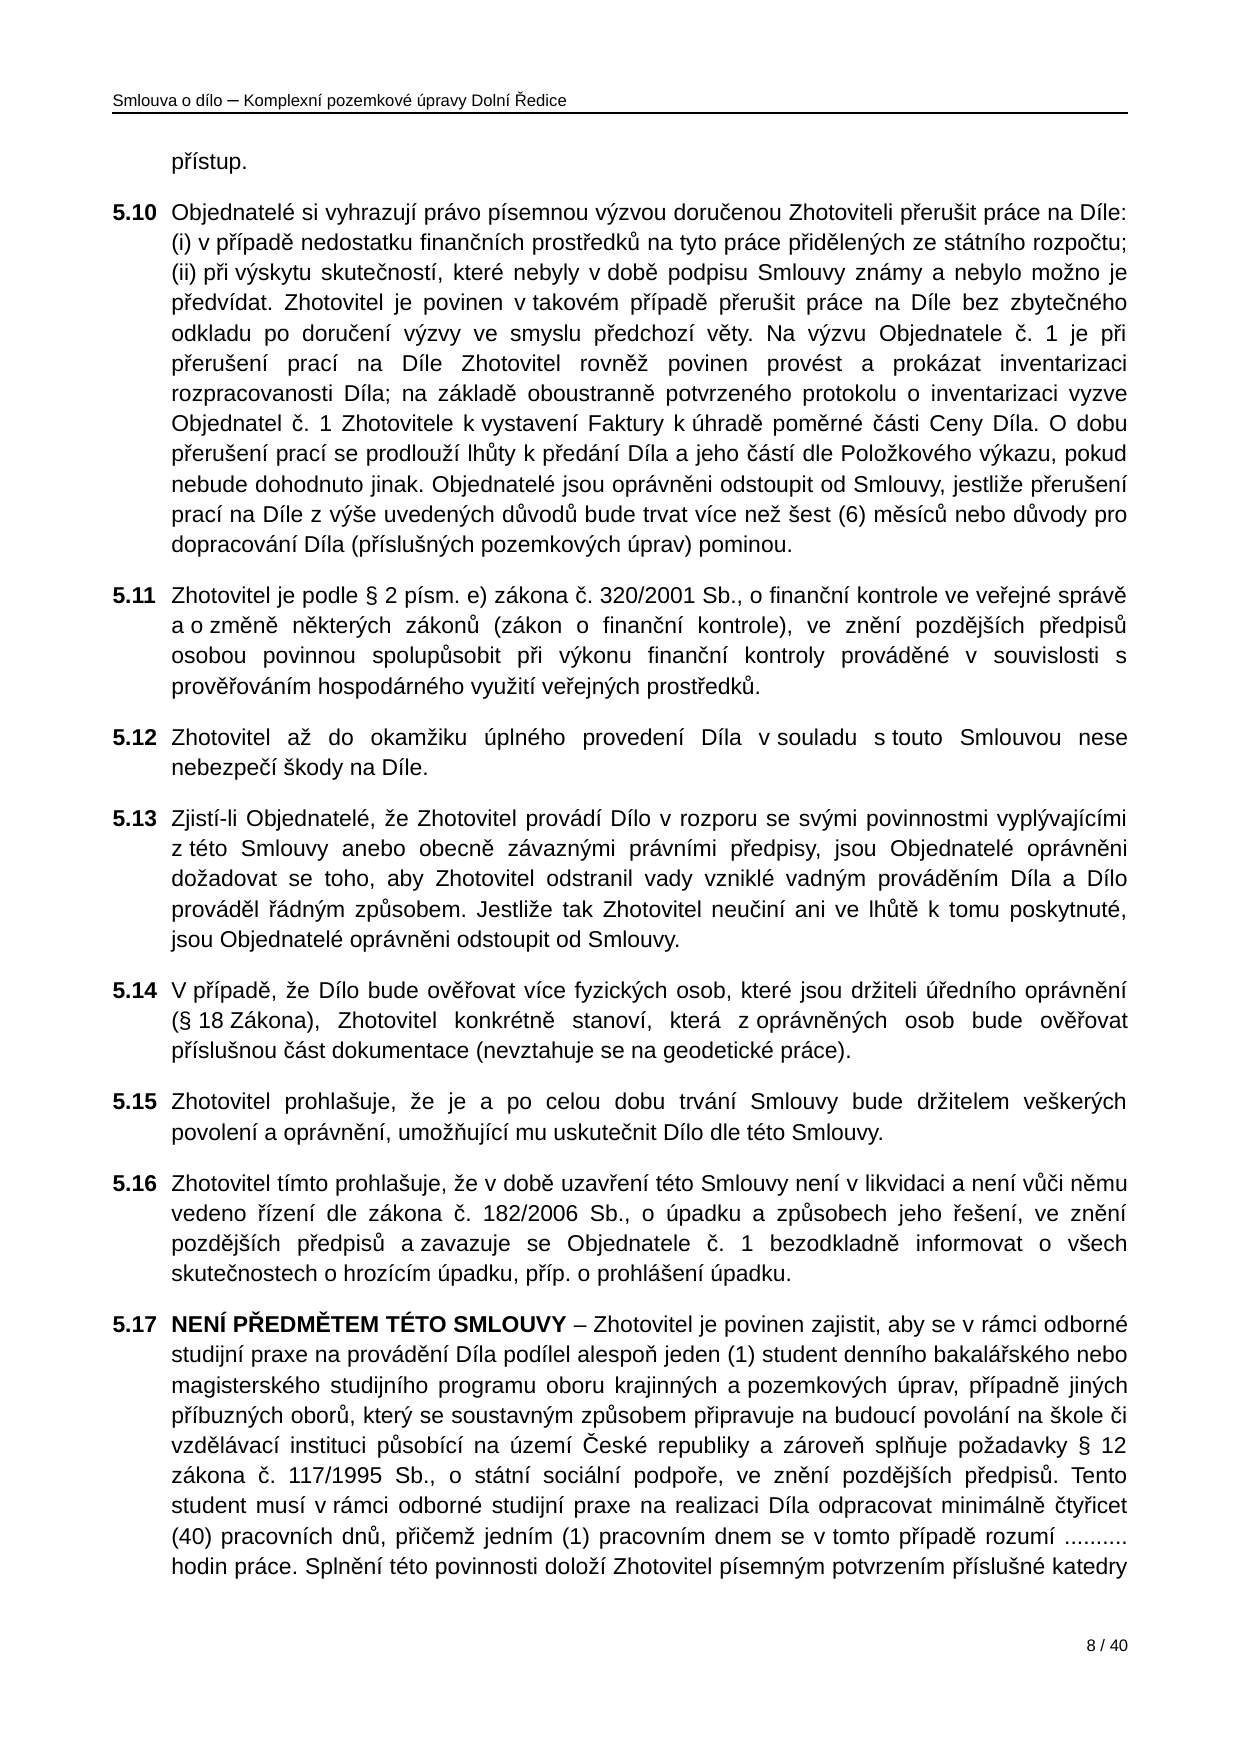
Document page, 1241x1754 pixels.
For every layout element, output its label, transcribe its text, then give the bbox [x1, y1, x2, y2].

text V případě, že Dílo bude ověřovat více fyzických osob, které jsou držiteli úředního oprávnění (§ 18 Zákona), Zhotovitel konkrétně stanoví, která z oprávněných osob bude ověřovat příslušnou část dokumentace (nevztahuje se na geodetické práce). [112, 977, 1128, 1064]
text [112, 148, 1128, 174]
text Zhotovitel je podle § 2 písm. e) zákona č. 320/2001 Sb., o finanční kontrole ve veřejné správě a o změně některých zákonů (zákon o finanční kontrole), ve znění pozdějších předpisů osobou povinnou spolupůsobit při výkonu finanční kontroly prováděné v souvislosti s prověřováním hospodárného využití veřejných prostředků. [112, 582, 1128, 699]
text Zhotovitel až do okamžiku úplného provedení Díla v souladu s touto Smlouvou nese nebezpečí škody na Díle. [112, 724, 1128, 780]
text Zjistí-li Objednatelé, že Zhotovitel provádí Dílo v rozporu se svými povinnostmi vyplývajícími z této Smlouvy anebo obecně závaznými právními předpisy, jsou Objednatelé oprávněni dožadovat se toho, aby Zhotovitel odstranil vady vzniklé vadným prováděním Díla a Dílo prováděl řádným způsobem. Jestliže tak Zhotovitel neučiní ani ve lhůtě k tomu poskytnuté, jsou Objednatelé oprávněni odstoupit od Smlouvy. [112, 805, 1128, 952]
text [112, 1311, 1128, 1579]
text Zhotovitel prohlašuje, že je a po celou dobu trvání Smlouvy bude držitelem veškerých povolení a oprávnění, umožňující mu uskutečnit Dílo dle této Smlouvy. [112, 1088, 1128, 1145]
text Objednatelé si vyhrazují právo písemnou výzvou doručenou Zhotoviteli přerušit práce na Díle: (i) v případě nedostatku finančních prostředků na tyto práce přidělených ze státního rozpočtu; (ii) při výskytu skutečností, které nebyly v době podpisu Smlouvy známy a nebylo možno je předvídat. Zhotovitel je povinen v takovém případě přerušit práce na Díle bez zbytečného odkladu po doručení výzvy ve smyslu předchozí věty. Na výzvu Objednatele č. 1 je při přerušení prací na Díle Zhotovitel rovněž povinen provést a prokázat inventarizaci rozpracovanosti Díla; na základě oboustranně potvrzeného protokolu o inventarizaci vyzve Objednatel č. 1 Zhotovitele k vystavení Faktury k úhradě poměrné části Ceny Díla. O dobu přerušení prací se prodlouží lhůty k předání Díla a jeho částí dle Položkového výkazu, pokud nebude dohodnuto jinak. Objednatelé jsou oprávněni odstoupit od Smlouvy, jestliže přerušení prací na Díle z výše uvedených důvodů bude trvat více než šest (6) měsíců nebo důvody pro dopracování Díla (příslušných pozemkových úprav) pominou. [112, 199, 1128, 557]
text Zhotovitel tímto prohlašuje, že v době uzavření této Smlouvy není v likvidaci a není vůči němu vedeno řízení dle zákona č. 182/2006 Sb., o úpadku a způsobech jeho řešení, ve znění pozdějších předpisů a zavazuje se Objednatele č. 1 bezodkladně informovat o všech skutečnostech o hrozícím úpadku, příp. o prohlášení úpadku. [112, 1169, 1128, 1287]
